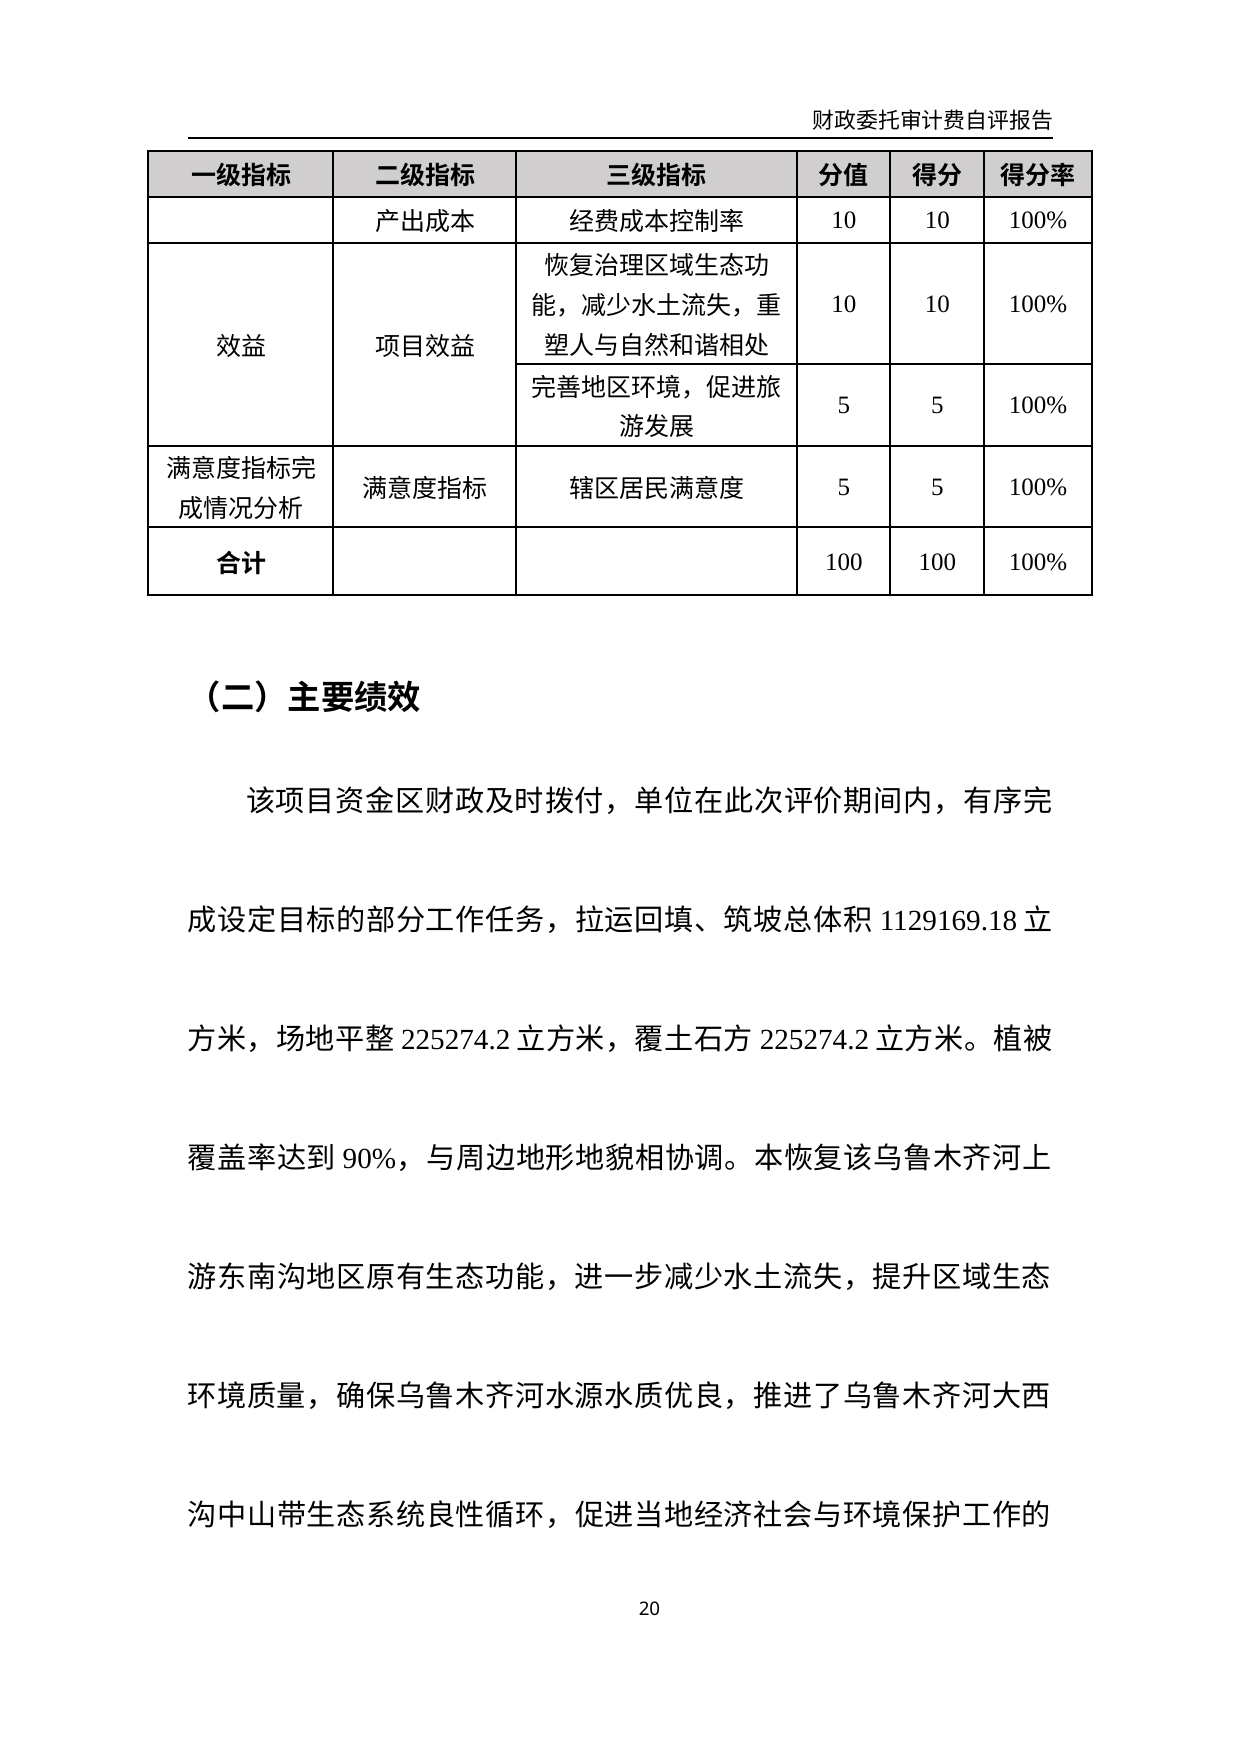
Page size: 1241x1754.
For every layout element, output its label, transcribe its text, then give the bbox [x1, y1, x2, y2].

table_header 一级指标 [149, 152, 332, 196]
table_cell [517, 528, 796, 594]
table_header 分值 [798, 152, 889, 196]
table_cell 100% [985, 198, 1091, 242]
table_cell 经费成本控制率 [517, 198, 796, 242]
table_header 得分率 [985, 152, 1091, 196]
table_cell 100% [985, 244, 1091, 363]
table_cell 5 [891, 447, 983, 526]
table_cell 项目效益 [334, 244, 515, 445]
table_cell 恢复治理区域生态功能，减少水土流失，重塑人与自然和谐相处 [517, 244, 796, 363]
table_cell [334, 528, 515, 594]
table_cell 产出成本 [334, 198, 515, 242]
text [187, 759, 1053, 1552]
table_cell 满意度指标完成情况分析 [149, 447, 332, 526]
table_cell 100% [985, 447, 1091, 526]
table_cell 5 [891, 365, 983, 445]
table_cell 辖区居民满意度 [517, 447, 796, 526]
table_cell 100% [985, 365, 1091, 445]
table_cell 10 [798, 198, 889, 242]
table_cell 满意度指标 [334, 447, 515, 526]
table_cell 合计 [149, 528, 332, 594]
table_cell 10 [798, 244, 889, 363]
table_header 得分 [891, 152, 983, 196]
table_cell 10 [891, 244, 983, 363]
table_cell 100% [985, 528, 1091, 594]
table_cell 100 [798, 528, 889, 594]
subtitle （二）主要绩效 [187, 655, 1053, 735]
table_cell 效益 [149, 244, 332, 445]
table_header 三级指标 [517, 152, 796, 196]
table_cell 5 [798, 365, 889, 445]
table_cell 100 [891, 528, 983, 594]
table_cell 完善地区环境，促进旅游发展 [517, 365, 796, 445]
table_cell 10 [891, 198, 983, 242]
table_header 二级指标 [334, 152, 515, 196]
table_cell 5 [798, 447, 889, 526]
